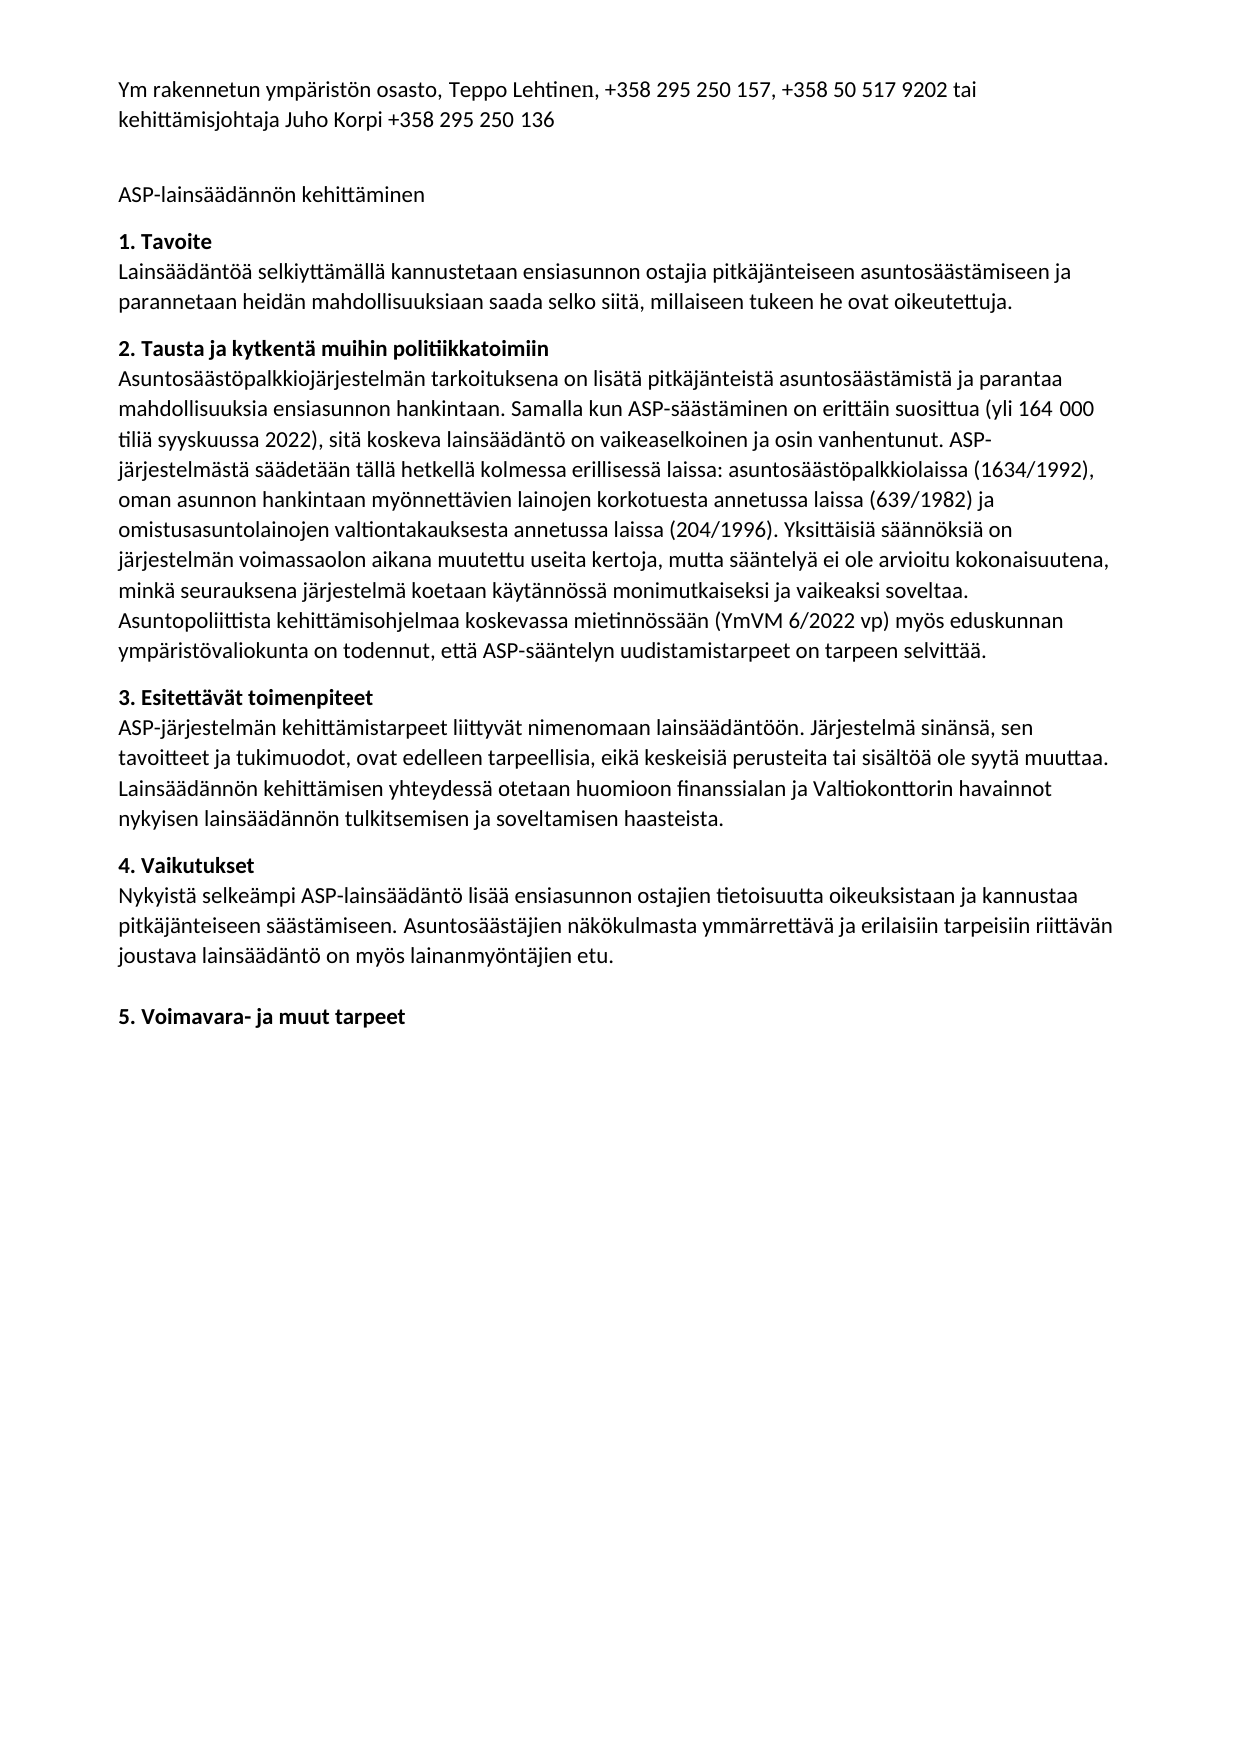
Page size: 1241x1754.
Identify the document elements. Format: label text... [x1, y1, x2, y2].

text 1. Tavoite [118, 227, 1122, 255]
text ASP-lainsäädännön kehittäminen [118, 180, 1122, 208]
text Asuntosäästöpalkkiojärjestelmän tarkoituksena on lisätä pitkäjänteistä asuntosäästämistä ja parantaa mahdollisuuksia ensiasunnon hankintaan. Samalla kun ASP-säästäminen on erittäin suosittua (yli 164 000 tiliä syyskuussa 2022), sitä koskeva lainsäädäntö on vaikeaselkoinen ja osin vanhentunut. ASP-järjestelmästä säädetään tällä hetkellä kolmessa erillisessä laissa: asuntosäästöpalkkiolaissa (1634/1992), oman asunnon hankintaan myönnettävien lainojen korkotuesta annetussa laissa (639/1982) ja omistusasuntolainojen valtiontakauksesta annetussa laissa (204/1996). Yksittäisiä säännöksiä on järjestelmän voimassaolon aikana muutettu useita kertoja, mutta sääntelyä ei ole arvioitu kokonaisuutena, minkä seurauksena järjestelmä koetaan käytännössä monimutkaiseksi ja vaikeaksi soveltaa. Asuntopoliittista kehittämisohjelmaa koskevassa mietinnössään (YmVM 6/2022 vp) myös eduskunnan ympäristövaliokunta on todennut, että ASP-sääntelyn uudistamistarpeet on tarpeen selvittää. [118, 364, 1122, 664]
text Nykyistä selkeämpi ASP-lainsäädäntö lisää ensiasunnon ostajien tietoisuutta oikeuksistaan ja kannustaa pitkäjänteiseen säästämiseen. Asuntosäästäjien näkökulmasta ymmärrettävä ja erilaisiin tarpeisiin riittävän joustava lainsäädäntö on myös lainanmyöntäjien etu. [118, 881, 1122, 969]
text ASP-järjestelmän kehittämistarpeet liittyvät nimenomaan lainsäädäntöön. Järjestelmä sinänsä, sen tavoitteet ja tukimuodot, ovat edelleen tarpeellisia, eikä keskeisiä perusteita tai sisältöä ole syytä muuttaa. Lainsäädännön kehittämisen yhteydessä otetaan huomioon finanssialan ja Valtiokonttorin havainnot nykyisen lainsäädännön tulkitsemisen ja soveltamisen haasteista. [118, 713, 1122, 832]
text 5. Voimavara- ja muut tarpeet [118, 1002, 1122, 1030]
text 3. Esitettävät toimenpiteet [118, 683, 1122, 711]
text 2. Tausta ja kytkentä muihin politiikkatoimiin [118, 334, 1122, 362]
text Lainsäädäntöä selkiyttämällä kannustetaan ensiasunnon ostajia pitkäjänteiseen asuntosäästämiseen ja parannetaan heidän mahdollisuuksiaan saada selko siitä, millaiseen tukeen he ovat oikeutettuja. [118, 257, 1122, 315]
text 4. Vaikutukset [118, 851, 1122, 879]
